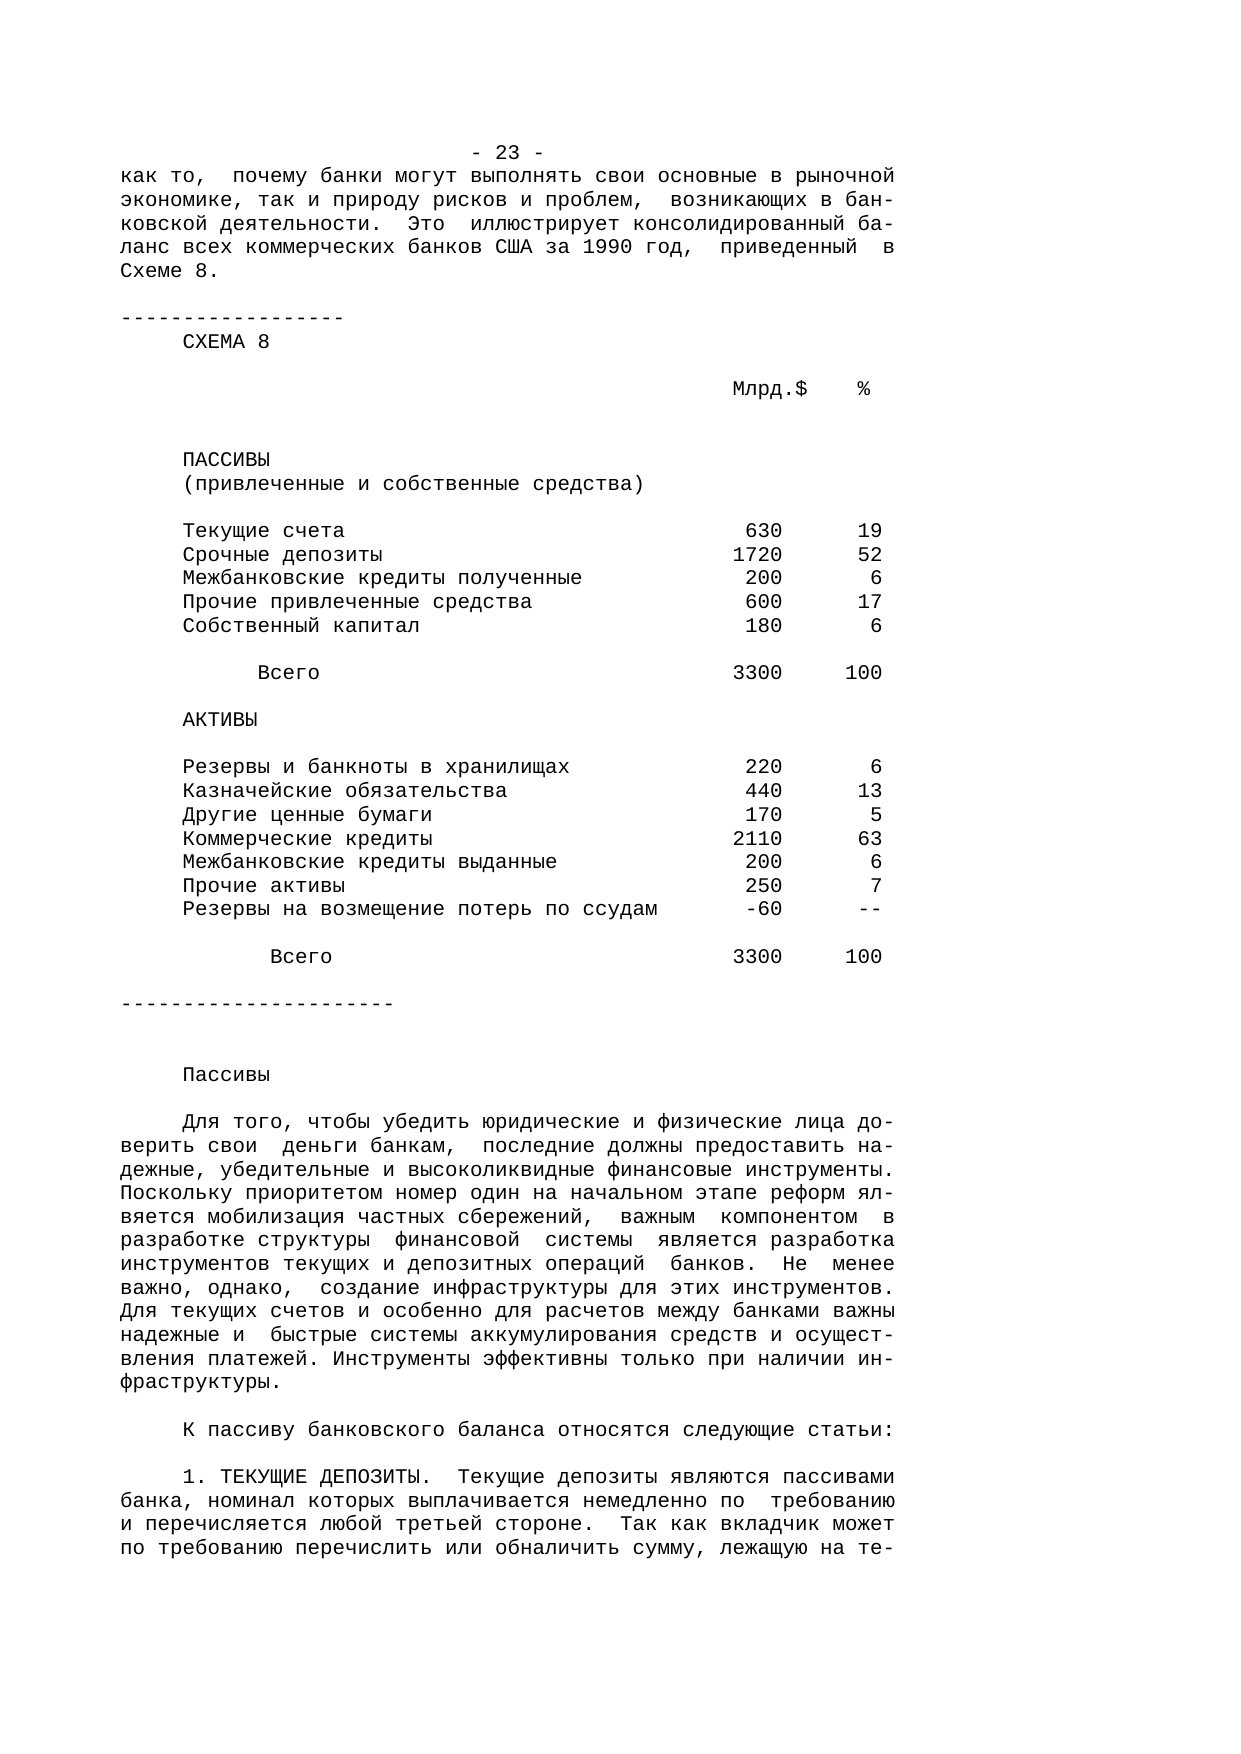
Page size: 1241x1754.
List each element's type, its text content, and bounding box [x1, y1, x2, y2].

text Казначейские обязательства 440 13 [120, 780, 1120, 804]
text ковской деятельности. Это иллюстрирует консолидированный ба- [120, 213, 1120, 236]
text Поскольку приоритетом номер один на начальном этапе реформ ял- [120, 1182, 1120, 1206]
text АКТИВЫ [120, 709, 1120, 733]
text Прочие привлеченные средства 600 17 [120, 591, 1120, 615]
text Для того, чтобы убедить юридические и физические лица до- [120, 1111, 1120, 1135]
text Межбанковские кредиты полученные 200 6 [120, 567, 1120, 591]
text СХЕМА 8 [120, 331, 1120, 354]
text разработке структуры финансовой системы является разработка [120, 1229, 1120, 1253]
text (привлеченные и собственные средства) [120, 473, 1120, 496]
text вяется мобилизация частных сбережений, важным компонентом в [120, 1206, 1120, 1229]
text Коммерческие кредиты 2110 63 [120, 827, 1120, 851]
text вления платежей. Инструменты эффективны только при наличии ин- [120, 1348, 1120, 1371]
text Прочие активы 250 7 [120, 875, 1120, 898]
text ПАССИВЫ [120, 449, 1120, 473]
text ---------------------- [120, 993, 1120, 1017]
text и перечисляется любой третьей стороне. Так как вкладчик может [120, 1513, 1120, 1537]
text Пассивы [120, 1064, 1120, 1088]
text Резервы и банкноты в хранилищах 220 6 [120, 757, 1120, 780]
text Всего 3300 100 [120, 662, 1120, 686]
text Межбанковские кредиты выданные 200 6 [120, 851, 1120, 875]
text Собственный капитал 180 6 [120, 615, 1120, 638]
text надежные и быстрые системы аккумулирования средств и осущест- [120, 1324, 1120, 1348]
text важно, однако, создание инфраструктуры для этих инструментов. [120, 1277, 1120, 1300]
text Для текущих счетов и особенно для расчетов между банками важны [120, 1300, 1120, 1324]
text фраструктуры. [120, 1371, 1120, 1395]
text Текущие счета 630 19 [120, 520, 1120, 544]
text К пассиву банковского баланса относятся следующие статьи: [120, 1419, 1120, 1442]
text как то, почему банки могут выполнять свои основные в рыночной [120, 165, 1120, 189]
text верить свои деньги банкам, последние должны предоставить на- [120, 1135, 1120, 1158]
text Срочные депозиты 1720 52 [120, 544, 1120, 567]
text дежные, убедительные и высоколиквидные финансовые инструменты. [120, 1158, 1120, 1182]
text Другие ценные бумаги 170 5 [120, 804, 1120, 827]
text - 23 - [120, 142, 1120, 165]
text Схеме 8. [120, 260, 1120, 284]
text Млрд.$ % [120, 378, 1120, 402]
text Всего 3300 100 [120, 946, 1120, 969]
text ланс всех коммерческих банков США за 1990 год, приведенный в [120, 236, 1120, 260]
text банка, номинал которых выплачивается немедленно по требованию [120, 1489, 1120, 1513]
text 1. ТЕКУЩИЕ ДЕПОЗИТЫ. Текущие депозиты являются пассивами [120, 1466, 1120, 1489]
text экономике, так и природу рисков и проблем, возникающих в бан- [120, 189, 1120, 213]
text Резервы на возмещение потерь по ссудам -60 -- [120, 898, 1120, 922]
text по требованию перечислить или обналичить сумму, лежащую на те- [120, 1537, 1120, 1561]
text ------------------ [120, 307, 1120, 331]
text инструментов текущих и депозитных операций банков. Не менее [120, 1253, 1120, 1277]
